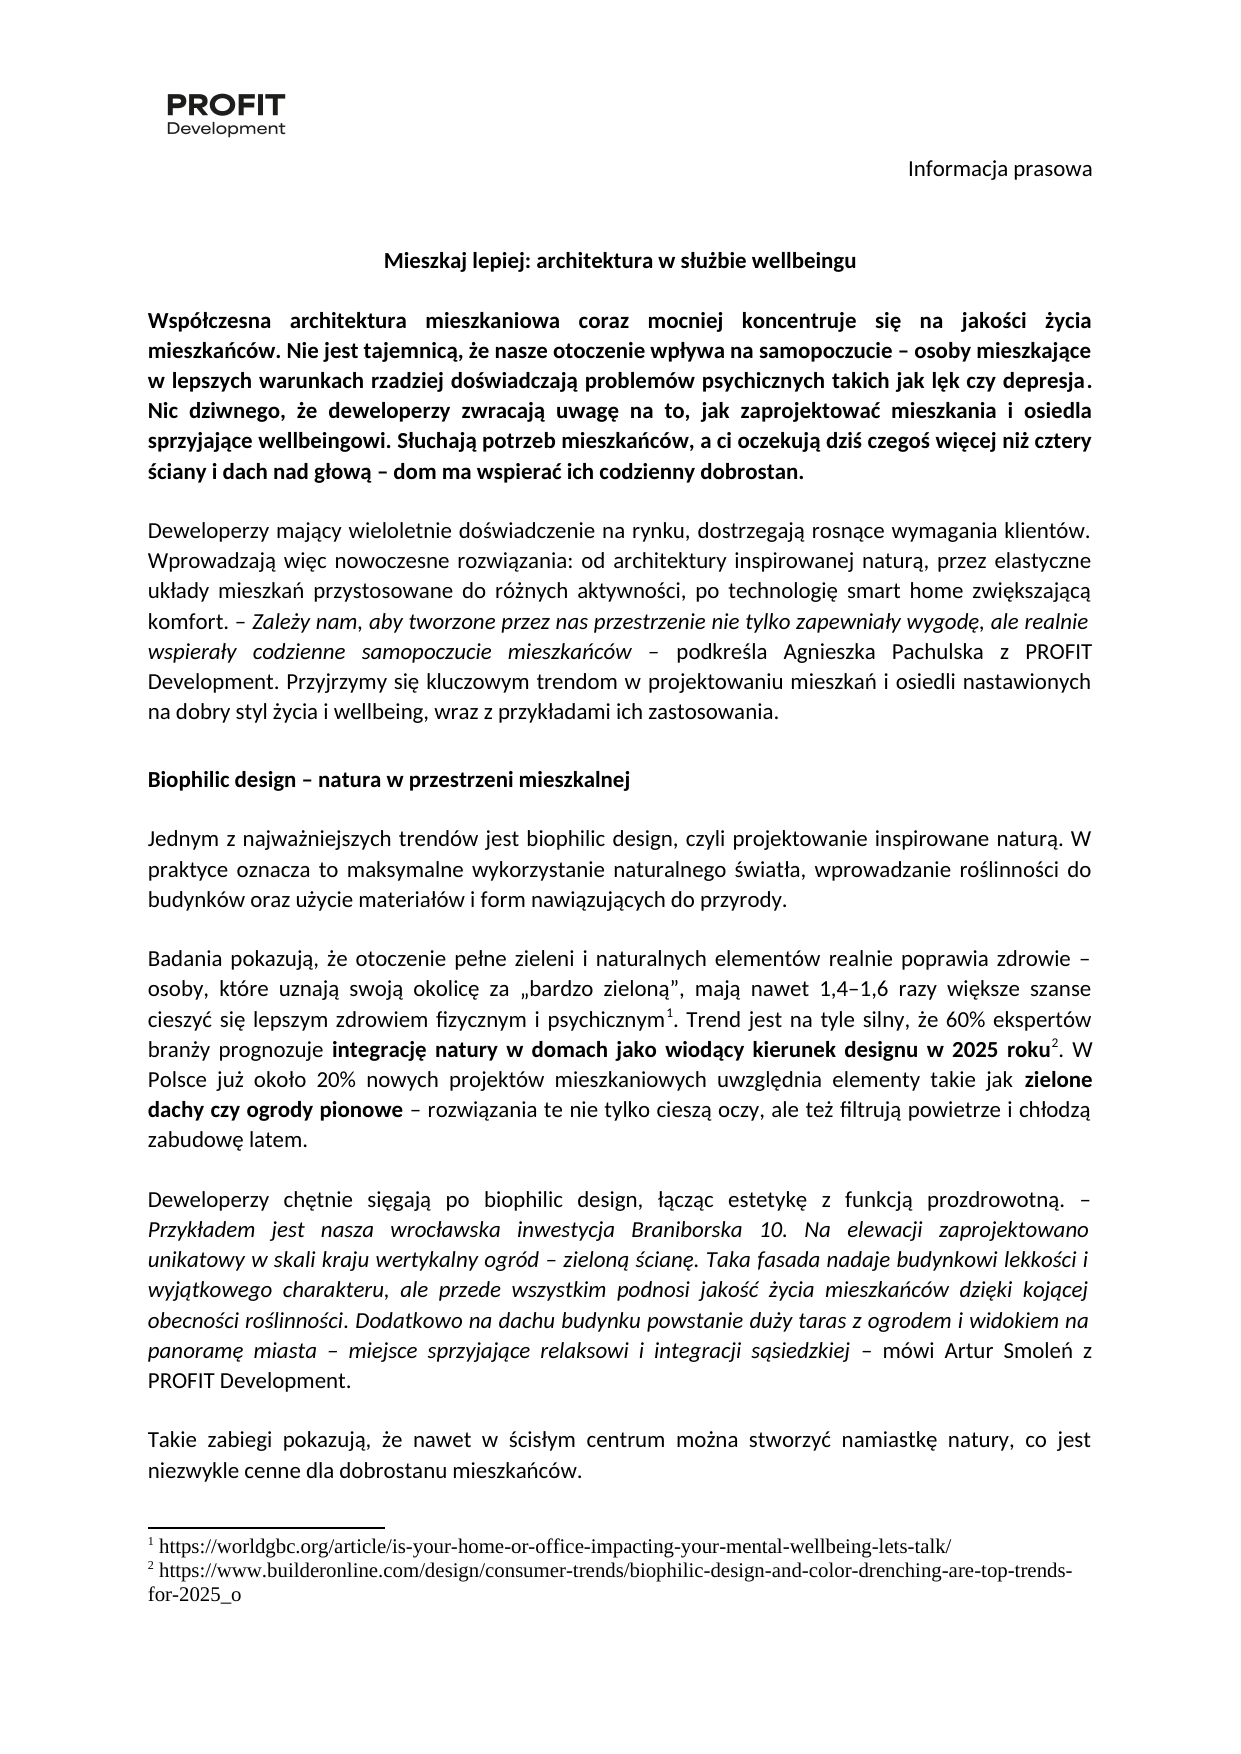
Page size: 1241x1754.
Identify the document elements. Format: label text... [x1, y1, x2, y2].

text Takie zabiegi pokazują, że nawet w ścisłym centrum można stworzyć namiastkę natury, co jest niezwykle cenne dla dobrostanu mieszkańców. [148, 1426, 1093, 1484]
text Informacja prasowa [148, 154, 1093, 182]
text Współczesna architektura mieszkaniowa coraz mocniej koncentruje się na jakości życia mieszkańców. Nie jest tajemnicą, że nasze otoczenie wpływa na samopoczucie – osoby mieszkające w lepszych warunkach rzadziej doświadczają problemów psychicznych takich jak lęk czy depresja​. Nic dziwnego, że deweloperzy zwracają uwagę na to, jak zaprojektować mieszkania i osiedla sprzyjające wellbeingowi. Słuchają potrzeb mieszkańców, a ci oczekują dziś czegoś więcej niż cztery ściany i dach nad głową – dom ma wspierać ich codzienny dobrostan. [148, 306, 1093, 485]
subtitle Biophilic design – natura w przestrzeni mieszkalnej [148, 765, 1093, 793]
text Deweloperzy chętnie sięgają po biophilic design, łącząc estetykę z funkcją prozdrowotną. – Przykładem jest nasza wrocławska inwestycja Braniborska 10. Na elewacji zaprojektowano unikatowy w skali kraju wertykalny ogród – zieloną ścianę. Taka fasada nadaje budynkowi lekkości i wyjątkowego charakteru, ale przede wszystkim podnosi jakość życia mieszkańców dzięki kojącej obecności roślinności​. Dodatkowo na dachu budynku powstanie duży taras z ogrodem i widokiem na panoramę miasta – miejsce sprzyjające relaksowi i integracji sąsiedzkiej​ – mówi Artur Smoleń z PROFIT Development. [148, 1185, 1093, 1394]
text Jednym z najważniejszych trendów jest biophilic design, czyli projektowanie inspirowane naturą. W praktyce oznacza to maksymalne wykorzystanie naturalnego światła, wprowadzanie roślinności do budynków oraz użycie materiałów i form nawiązujących do przyrody. [148, 824, 1093, 913]
subtitle Mieszkaj lepiej: architektura w służbie wellbeingu [148, 246, 1093, 274]
text Deweloperzy mający wieloletnie doświadczenie na rynku, dostrzegają rosnące wymagania klientów. Wprowadzają więc nowoczesne rozwiązania: od architektury inspirowanej naturą, przez elastyczne układy mieszkań przystosowane do różnych aktywności, po technologię smart home zwiększającą komfort. – Zależy nam, aby tworzone przez nas przestrzenie nie tylko zapewniały wygodę, ale realnie wspierały codzienne samopoczucie mieszkańców – podkreśla Agnieszka Pachulska z PROFIT Development. Przyjrzymy się kluczowym trendom w projektowaniu mieszkań i osiedli nastawionych na dobry styl życia i wellbeing, wraz z przykładami ich zastosowania. [148, 516, 1093, 726]
picture [147, 73, 306, 155]
text Badania pokazują, że otoczenie pełne zieleni i naturalnych elementów realnie poprawia zdrowie – osoby, które uznają swoją okolicę za „bardzo zieloną”, mają nawet 1,4–1,6 razy większe szanse cieszyć się lepszym zdrowiem fizycznym i psychicznym​. Trend jest na tyle silny, że 60% ekspertów branży prognozuje integrację natury w domach jako wiodący kierunek designu w 2025 roku​. W Polsce już około 20% nowych projektów mieszkaniowych uwzględnia elementy takie jak zielone dachy czy ogrody pionowe​ – rozwiązania te nie tylko cieszą oczy, ale też filtrują powietrze i chłodzą zabudowę latem. [148, 944, 1093, 1154]
